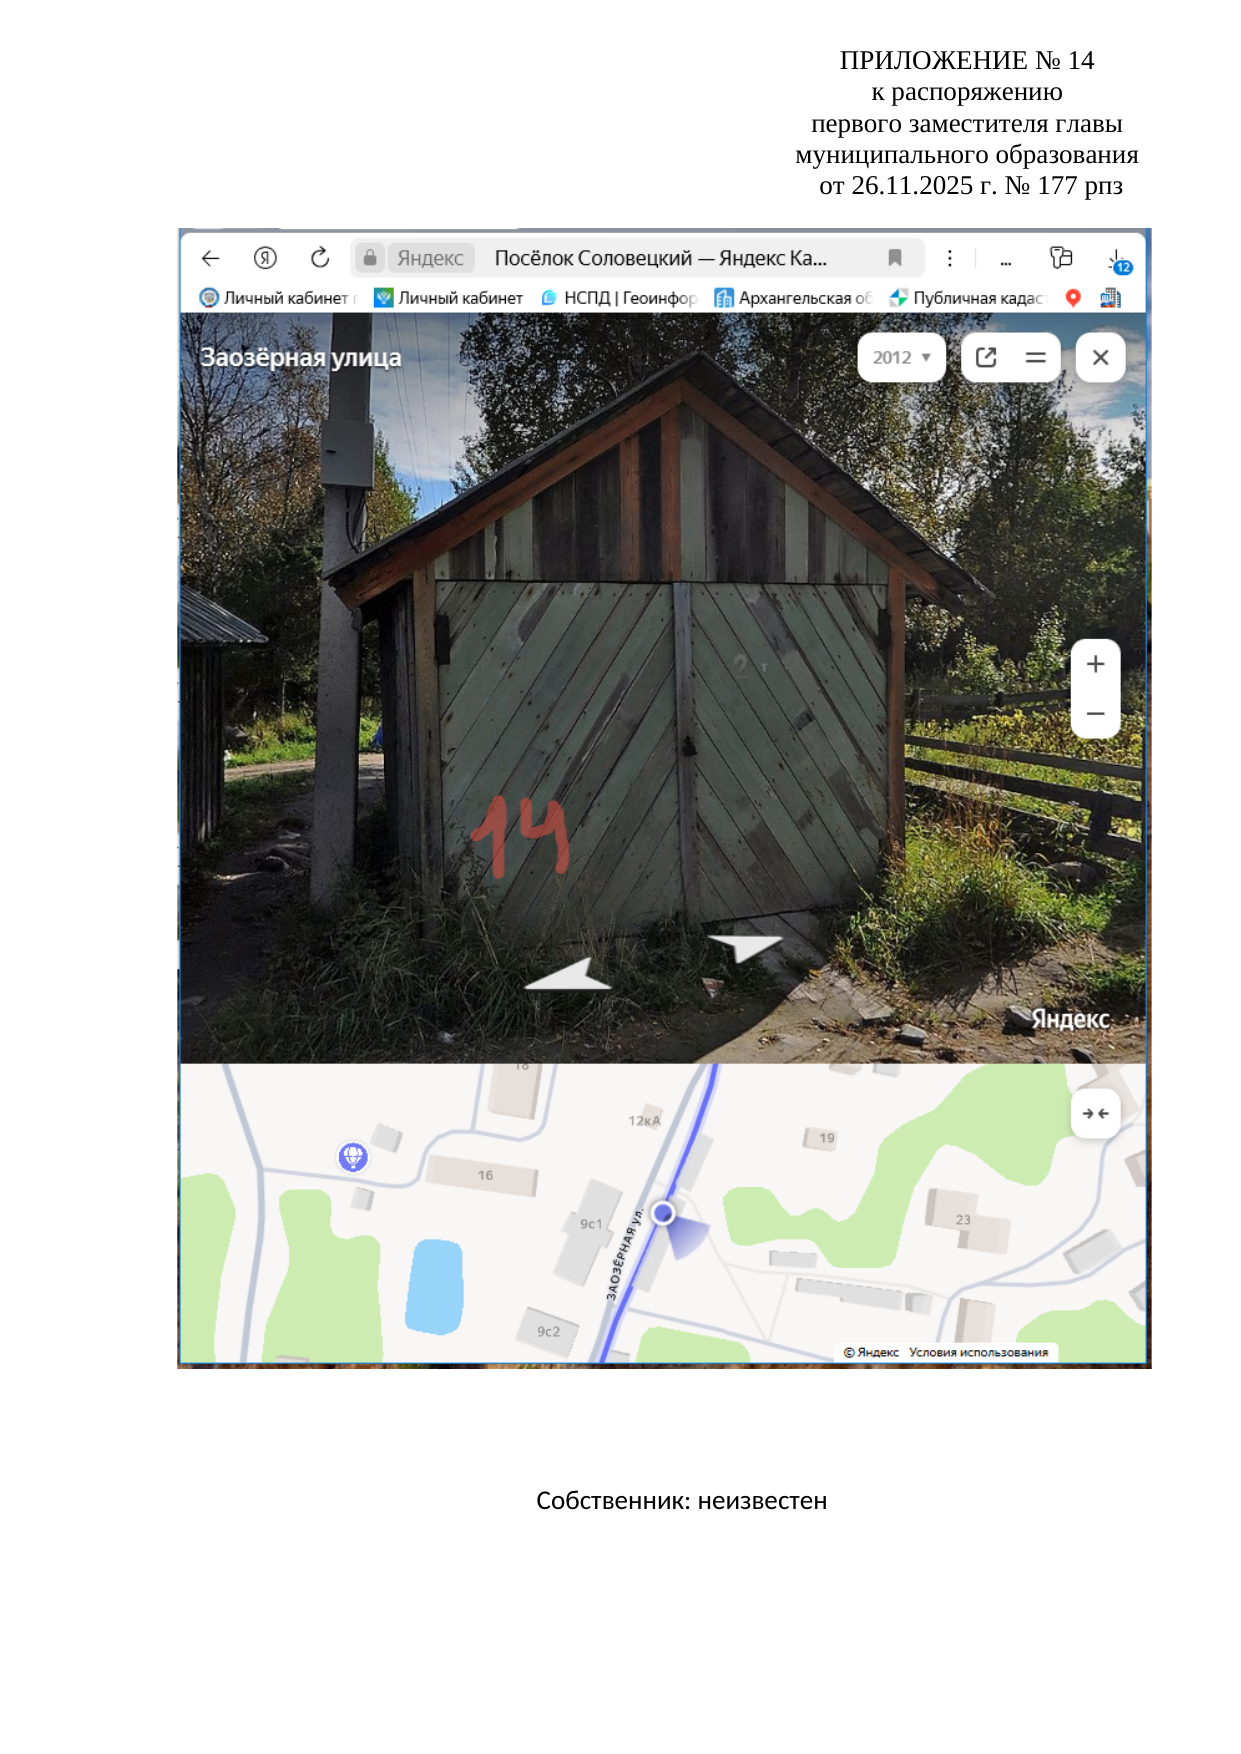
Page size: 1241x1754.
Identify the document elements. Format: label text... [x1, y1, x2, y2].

picture [177, 228, 1152, 1369]
text к распоряжению [783, 76, 1152, 107]
text первого заместителя главы [783, 107, 1152, 138]
text от 26.11.2025 г. № 177 рпз [177, 169, 1152, 200]
text муниципального образования [783, 138, 1152, 169]
text ПРИЛОЖЕНИЕ № 14 [783, 44, 1152, 76]
text Собственник: неизвестен [207, 1483, 1152, 1516]
